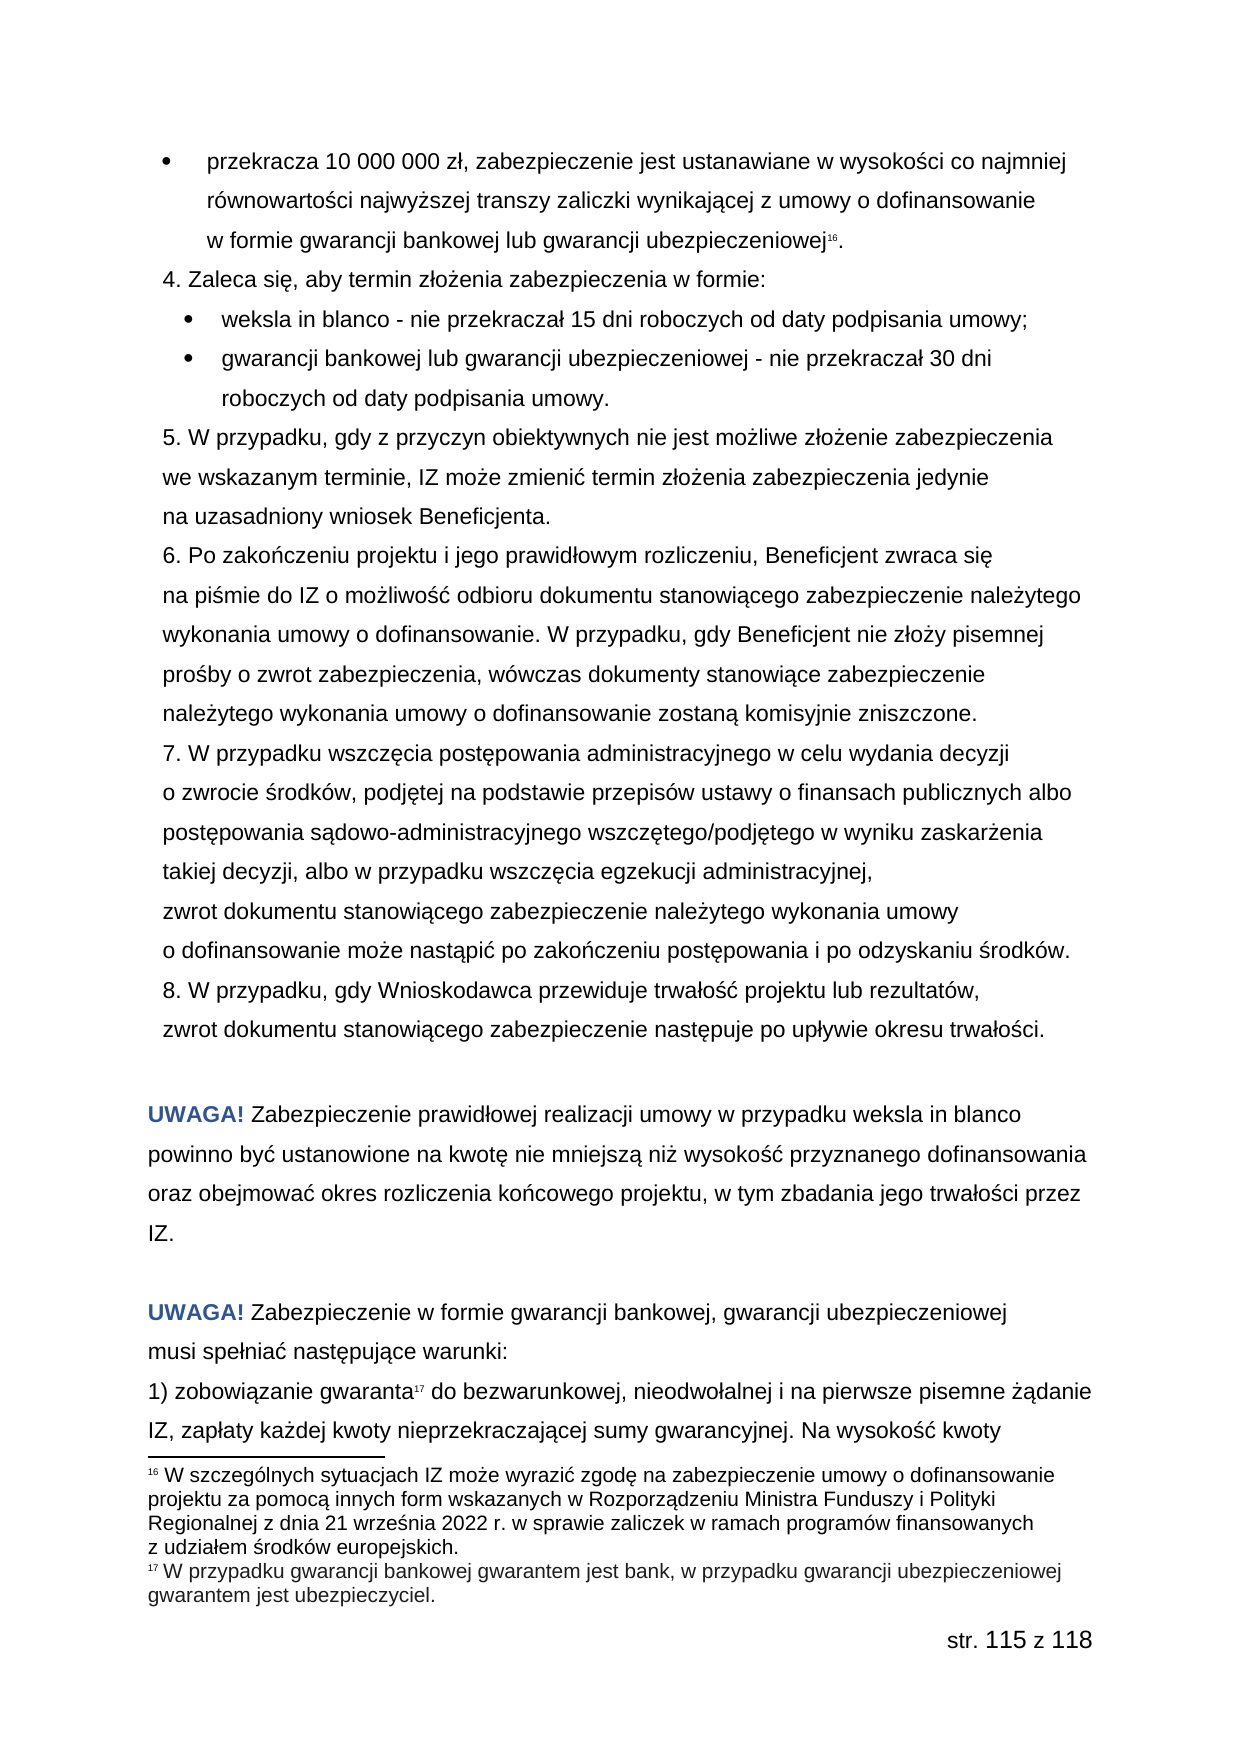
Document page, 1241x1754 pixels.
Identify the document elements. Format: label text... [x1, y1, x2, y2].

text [148, 1378, 1093, 1443]
text 7. W przypadku wszczęcia postępowania administracyjnego w celu wydania decyzji o zwrocie środków, podjętej na podstawie przepisów ustawy o finansach publicznych albo postępowania sądowo-administracyjnego wszczętego/podjętego w wyniku zaskarżenia takiej decyzji, albo w przypadku wszczęcia egzekucji administracyjnej, zwrot dokumentu stanowiącego zabezpieczenie należytego wykonania umowy o dofinansowanie może nastąpić po zakończeniu postępowania i po odzyskaniu środków. [162, 740, 1093, 963]
list weksla in blanco - nie przekraczał 15 dni roboczych od daty podpisania umowy; [184, 306, 1093, 332]
text UWAGA! Zabezpieczenie prawidłowej realizacji umowy w przypadku weksla in blanco powinno być ustanowione na kwotę nie mniejszą niż wysokość przyznanego dofinansowania oraz obejmować okres rozliczenia końcowego projektu, w tym zbadania jego trwałości przez IZ. [148, 1101, 1093, 1246]
text 5. W przypadku, gdy z przyczyn obiektywnych nie jest możliwe złożenie zabezpieczenia we wskazanym terminie, IZ może zmienić termin złożenia zabezpieczenia jedynie na uzasadniony wniosek Beneficjenta. [162, 424, 1093, 529]
text UWAGA! Zabezpieczenie w formie gwarancji bankowej, gwarancji ubezpieczeniowej musi spełniać następujące warunki: [148, 1299, 1093, 1364]
list przekracza 10 000 000 zł, zabezpieczenie jest ustanawiane w wysokości co najmniej równowartości najwyższej transzy zaliczki wynikającej z umowy o dofinansowanie w formie gwarancji bankowej lub gwarancji ubezpieczeniowej. [162, 148, 1093, 253]
text 6. Po zakończeniu projektu i jego prawidłowym rozliczeniu, Beneficjent zwraca się na piśmie do IZ o możliwość odbioru dokumentu stanowiącego zabezpieczenie należytego wykonania umowy o dofinansowanie. W przypadku, gdy Beneficjent nie złoży pisemnej prośby o zwrot zabezpieczenia, wówczas dokumenty stanowiące zabezpieczenie należytego wykonania umowy o dofinansowanie zostaną komisyjnie zniszczone. [162, 542, 1093, 727]
text 8. W przypadku, gdy Wnioskodawca przewiduje trwałość projektu lub rezultatów, zwrot dokumentu stanowiącego zabezpieczenie następuje po upływie okresu trwałości. [162, 977, 1093, 1042]
text 4. Zaleca się, aby termin złożenia zabezpieczenia w formie: [162, 266, 1093, 292]
list gwarancji bankowej lub gwarancji ubezpieczeniowej - nie przekraczał 30 dni roboczych od daty podpisania umowy. [184, 345, 1093, 411]
